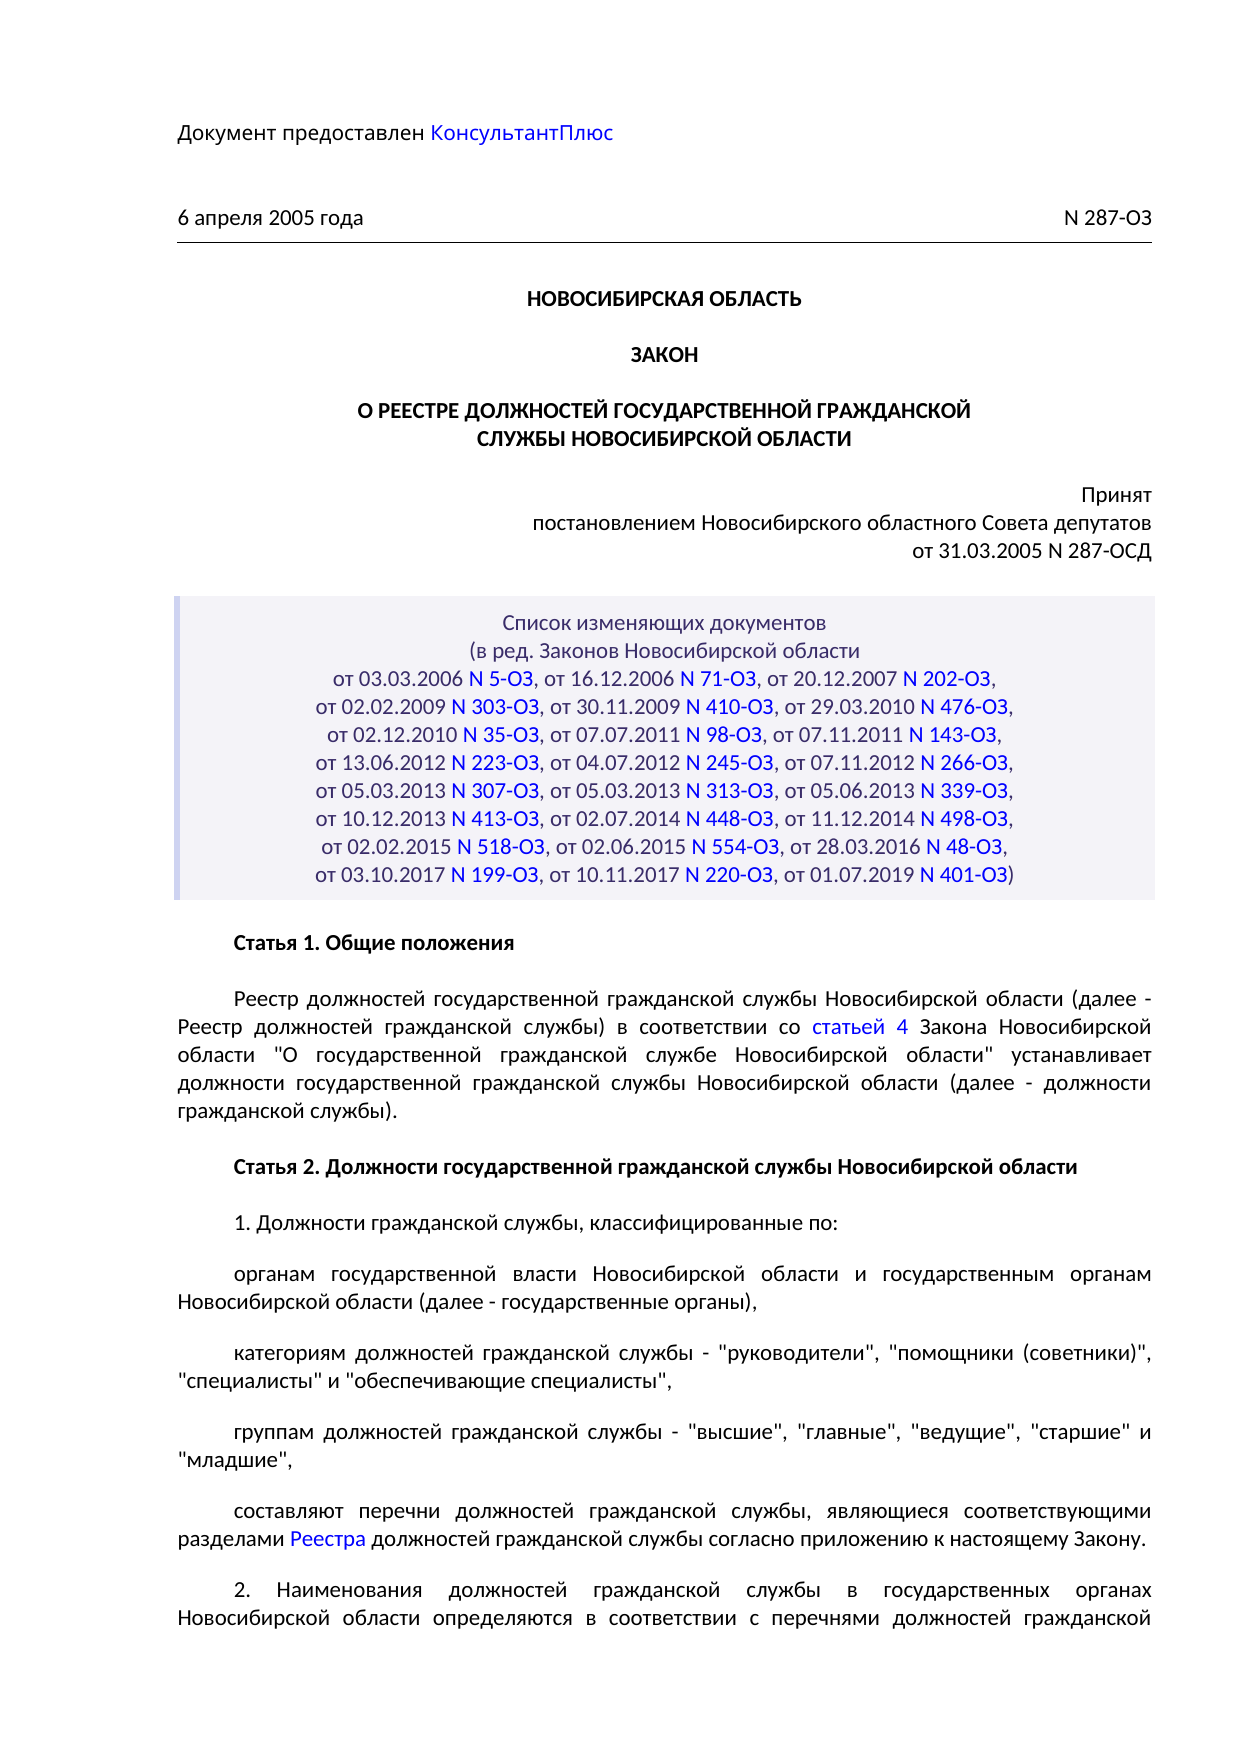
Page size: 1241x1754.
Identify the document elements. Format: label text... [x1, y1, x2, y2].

title Документ предоставлен КонсультантПлюс [177, 118, 1152, 175]
table_header Список изменяющих документов (в ред. Законов Новосибирской области от 03.03.2006 N 5-ОЗ, от 16.12.2006 N 71-ОЗ, от 20.12.2007 N 202-ОЗ, от 02.02.2009 N 303-ОЗ, от 30.11.2009 N 410-ОЗ, от 29.03.2010 N 476-ОЗ, от 02.12.2010 N 35-ОЗ, от 07.07.2011 N 98-ОЗ, от 07.11.2011 N 143-ОЗ, от 13.06.2012 N 223-ОЗ, от 04.07.2012 N 245-ОЗ, от 07.11.2012 N 266-ОЗ, от 05.03.2013 N 307-ОЗ, от 05.03.2013 N 313-ОЗ, от 05.06.2013 N 339-ОЗ, от 10.12.2013 N 413-ОЗ, от 02.07.2014 N 448-ОЗ, от 11.12.2014 N 498-ОЗ, от 02.02.2015 N 518-ОЗ, от 02.06.2015 N 554-ОЗ, от 28.03.2016 N 48-ОЗ, от 03.10.2017 N 199-ОЗ, от 10.11.2017 N 220-ОЗ, от 01.07.2019 N 401-ОЗ) [180, 596, 1149, 900]
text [177, 1575, 1152, 1631]
text Реестр должностей государственной гражданской службы Новосибирской области (далее - Реестр должностей гражданской службы) в соответствии со статьей 4 Закона Новосибирской области "О государственной гражданской службе Новосибирской области" устанавливает должности государственной гражданской службы Новосибирской области (далее - должности гражданской службы). [177, 984, 1152, 1124]
text органам государственной власти Новосибирской области и государственным органам Новосибирской области (далее - государственные органы), [177, 1259, 1152, 1315]
table_header 6 апреля 2005 года [177, 203, 664, 231]
title ЗАКОН [177, 340, 1152, 368]
title Статья 2. Должности государственной гражданской службы Новосибирской области [177, 1152, 1152, 1180]
text категориям должностей гражданской службы - "руководители", "помощники (советники)", "специалисты" и "обеспечивающие специалисты", [177, 1338, 1152, 1394]
text Принят [177, 480, 1152, 508]
title СЛУЖБЫ НОВОСИБИРСКОЙ ОБЛАСТИ [177, 424, 1152, 452]
text составляют перечни должностей гражданской службы, являющиеся соответствующими разделами Реестра должностей гражданской службы согласно приложению к настоящему Закону. [177, 1496, 1152, 1552]
text группам должностей гражданской службы - "высшие", "главные", "ведущие", "старшие" и "младшие", [177, 1417, 1152, 1473]
title О РЕЕСТРЕ ДОЛЖНОСТЕЙ ГОСУДАРСТВЕННОЙ ГРАЖДАНСКОЙ [177, 396, 1152, 424]
text постановлением Новосибирского областного Совета депутатов [177, 508, 1152, 536]
text от 31.03.2005 N 287-ОСД [177, 536, 1152, 564]
table_header N 287-ОЗ [664, 203, 1152, 231]
title Статья 1. Общие положения [177, 928, 1152, 956]
title НОВОСИБИРСКАЯ ОБЛАСТЬ [177, 284, 1152, 312]
text 1. Должности гражданской службы, классифицированные по: [177, 1208, 1152, 1236]
